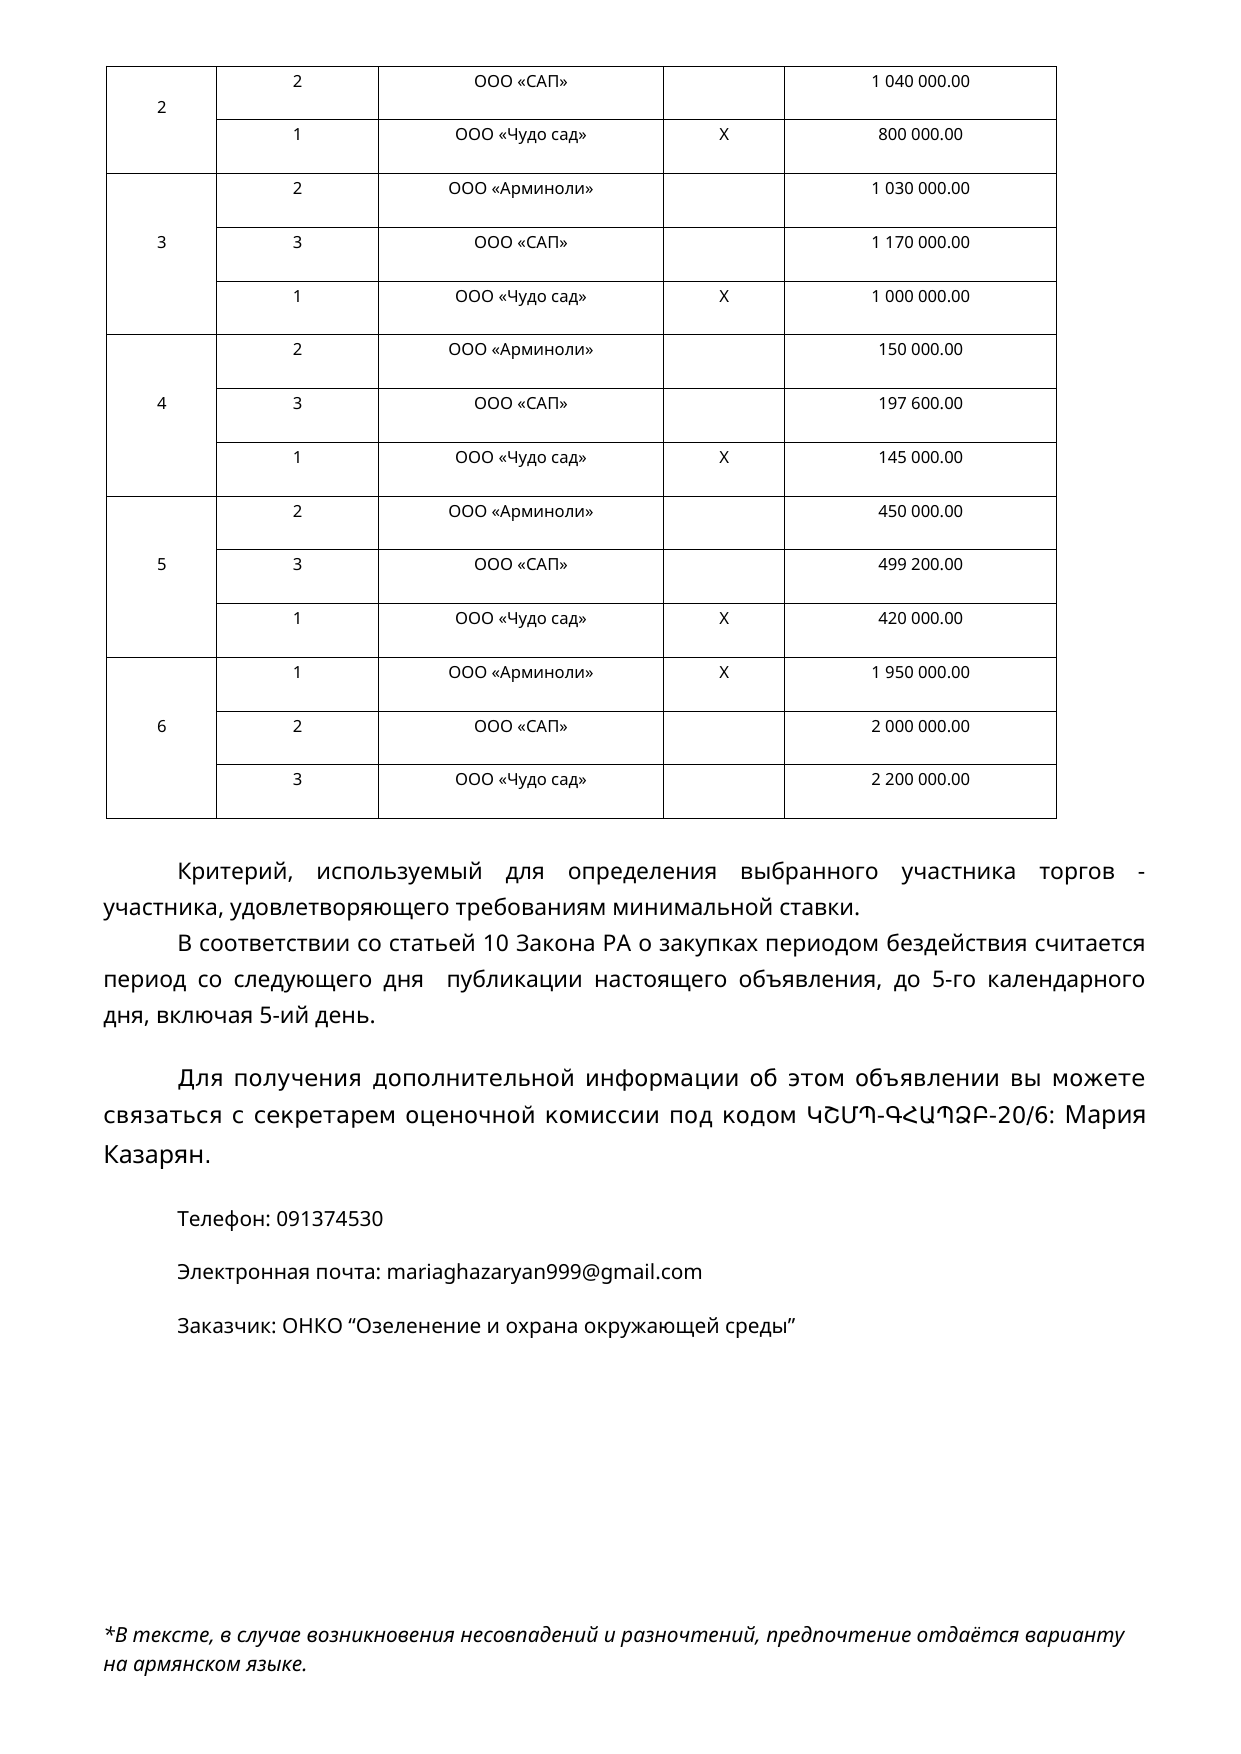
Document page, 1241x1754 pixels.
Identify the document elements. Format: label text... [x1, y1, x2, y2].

table_cell ООО «Арминоли» [379, 174, 663, 227]
table_cell 4 [107, 335, 216, 496]
table_cell 800 000.00 [785, 120, 1056, 173]
table_cell 2 [217, 335, 378, 388]
table_cell 1 000 000.00 [785, 282, 1056, 334]
table_cell 450 000.00 [785, 497, 1056, 549]
table_cell ООО «САП» [379, 712, 663, 764]
table_cell 1 [217, 658, 378, 711]
table_cell ООО «Чудо сад» [379, 604, 663, 657]
table_cell ООО «САП» [379, 67, 663, 119]
table_cell 3 [107, 174, 216, 334]
table_cell [664, 389, 784, 442]
table_cell ООО «Арминоли» [379, 658, 663, 711]
table_cell 2 [217, 174, 378, 227]
table_cell 1 040 000.00 [785, 67, 1056, 119]
table_cell ООО «Чудо сад» [379, 282, 663, 334]
table_cell 1 [217, 282, 378, 334]
table_cell X [664, 120, 784, 173]
table_cell ООО «Арминоли» [379, 335, 663, 388]
table_cell 499 200.00 [785, 550, 1056, 603]
table_cell 5 [107, 497, 216, 657]
table_cell [664, 228, 784, 281]
table_cell 6 [107, 658, 216, 818]
table_cell [664, 497, 784, 549]
table_cell 2 000 000.00 [785, 712, 1056, 764]
table_cell 1 [217, 443, 378, 496]
table_cell X [664, 604, 784, 657]
table_cell 197 600.00 [785, 389, 1056, 442]
table_cell 150 000.00 [785, 335, 1056, 388]
table_cell 1 950 000.00 [785, 658, 1056, 711]
table_cell 1 170 000.00 [785, 228, 1056, 281]
table_cell ООО «САП» [379, 228, 663, 281]
table_cell 1 [217, 120, 378, 173]
table_cell [664, 550, 784, 603]
table_cell [664, 765, 784, 818]
text В соответствии со статьей 10 Закона РА о закупках периодом бездействия считается период со следующего дня публикации настоящего объявления, до 5-го календарного дня, включая 5-ий день. [103, 927, 1146, 1030]
table_cell 2 200 000.00 [785, 765, 1056, 818]
table_cell 3 [217, 228, 378, 281]
table_cell ООО «САП» [379, 389, 663, 442]
table_cell 2 [217, 497, 378, 549]
table_cell 3 [217, 389, 378, 442]
table_cell [664, 335, 784, 388]
table_cell ООО «Чудо сад» [379, 443, 663, 496]
table_cell 1 030 000.00 [785, 174, 1056, 227]
table_cell 420 000.00 [785, 604, 1056, 657]
table_cell ООО «Чудо сад» [379, 120, 663, 173]
text Телефон: 091374530 [103, 1204, 1146, 1232]
table_cell 1 [217, 604, 378, 657]
table_cell 3 [217, 550, 378, 603]
table_cell 145 000.00 [785, 443, 1056, 496]
table_cell ООО «Арминоли» [379, 497, 663, 549]
text *В тексте, в случае возникновения несовпадений и разночтений, предпочтение отдаётся варианту на армянском языке. [103, 1620, 1146, 1677]
table_cell [664, 712, 784, 764]
table_cell 2 [107, 67, 216, 173]
table_cell [664, 67, 784, 119]
table_cell [664, 174, 784, 227]
text Для получения дополнительной информации об этом объявлении вы можете связаться с секретарем оценочной комиссии под кодом ԿՇՄՊ-ԳՀԱՊՁԲ-20/6: Мария Казарян. [103, 1065, 1146, 1170]
table_cell X [664, 658, 784, 711]
text Заказчик: ОНКО “Озеленение и охрана окружающей среды” [103, 1311, 1146, 1339]
table_cell ООО «САП» [379, 550, 663, 603]
table_cell 2 [217, 67, 378, 119]
text Электронная почта: mariaghazaryan999@gmail.com [103, 1257, 1146, 1286]
table_cell 3 [217, 765, 378, 818]
table_cell 2 [217, 712, 378, 764]
text Критерий, используемый для определения выбранного участника торгов - участника, удовлетворяющего требованиям минимальной ставки. [103, 855, 1146, 922]
table_cell X [664, 282, 784, 334]
table_cell ООО «Чудо сад» [379, 765, 663, 818]
table_cell X [664, 443, 784, 496]
